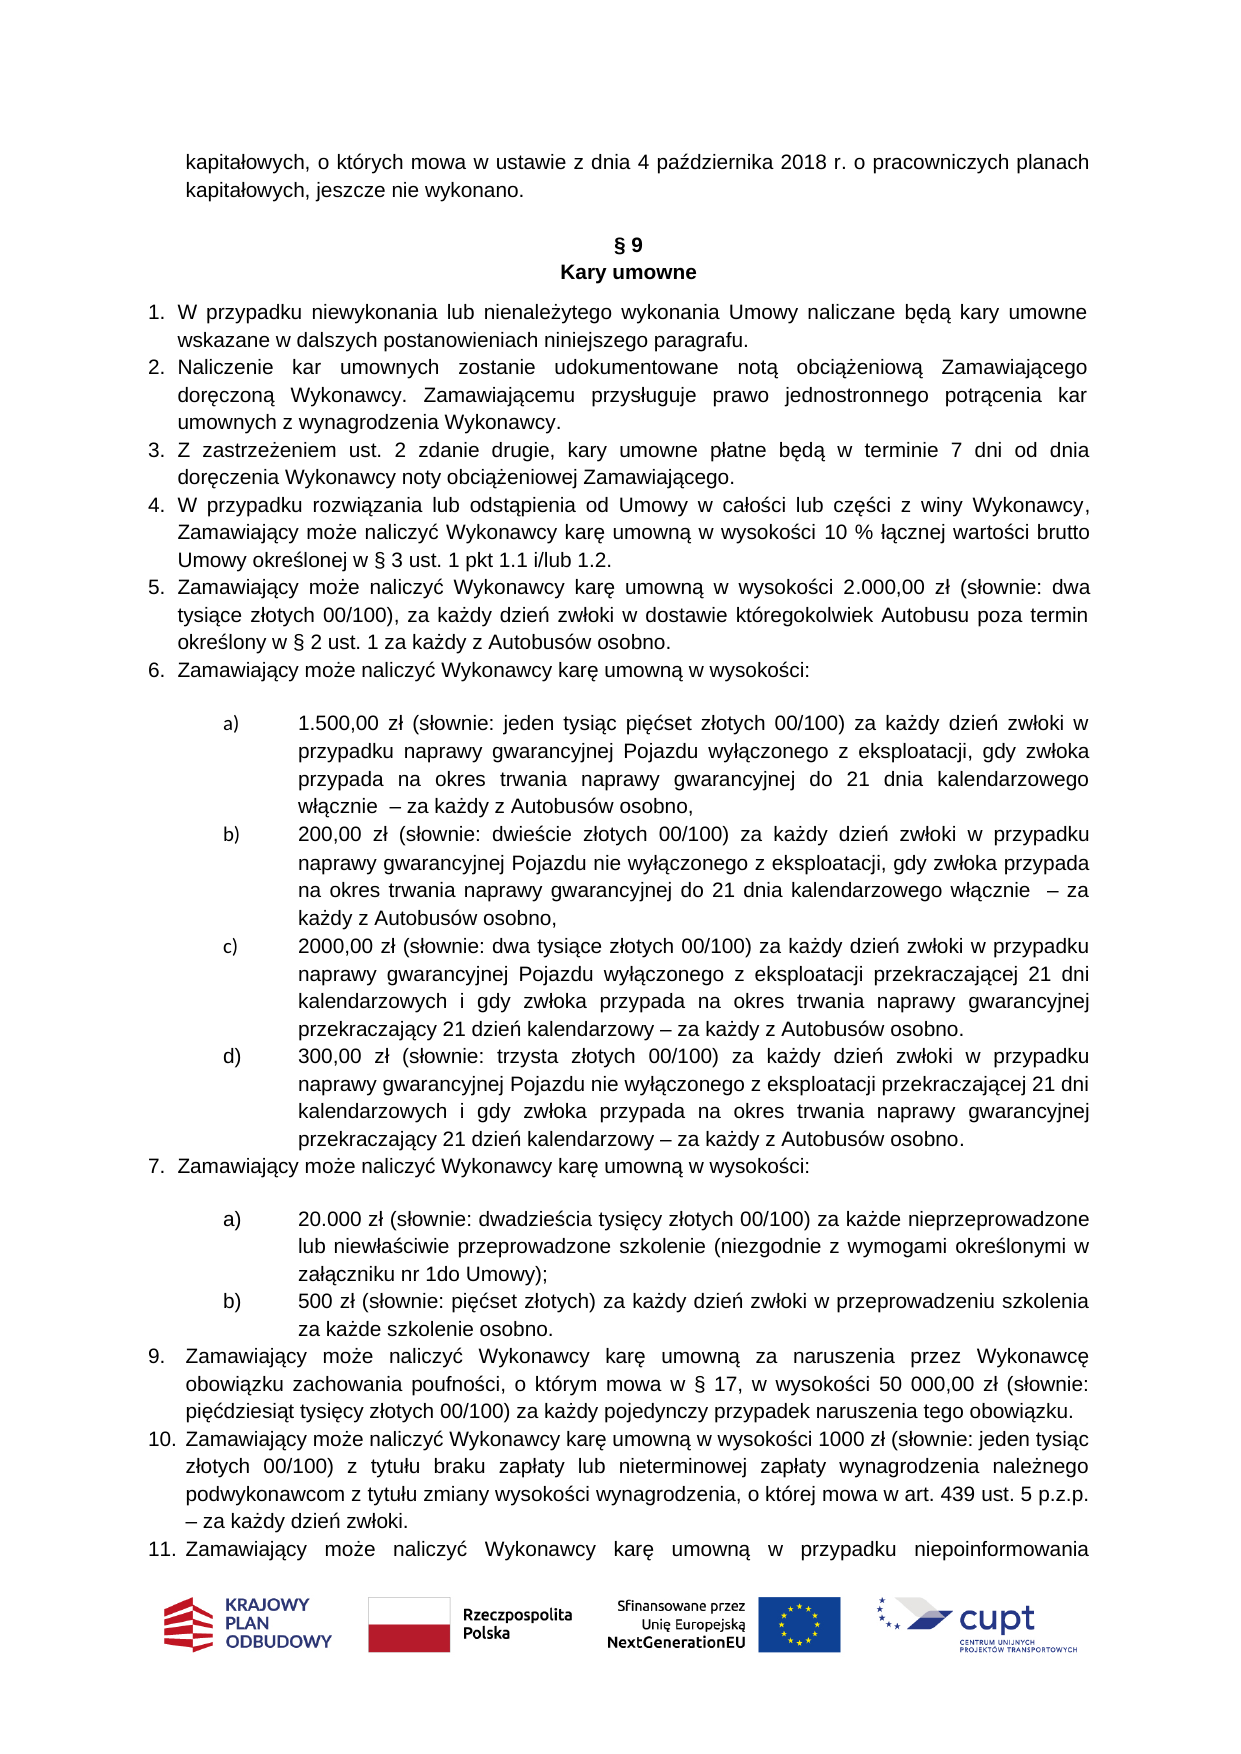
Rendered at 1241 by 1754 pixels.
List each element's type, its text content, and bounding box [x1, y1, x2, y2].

list Zamawiający może naliczyć Wykonawcy karę umowną w wysokości: [148, 1154, 1090, 1178]
subtitle 1.500,00 zł (słownie: jeden tysiąc pięćset złotych 00/100) za każdy dzień zwłoki w przypadku naprawy gwarancyjnej Pojazdu wyłączonego z eksploatacji, gdy zwłoka przypada na okres trwania naprawy gwarancyjnej do 21 dnia kalendarzowego włącznie – za każdy z Autobusów osobno, [223, 710, 1090, 818]
text § 9 [148, 232, 1109, 256]
list W przypadku niewykonania lub nienależytego wykonania Umowy naliczane będą kary umowne wskazane w dalszych postanowieniach niniejszego paragrafu. [148, 300, 1088, 351]
text Kary umowne [148, 260, 1109, 284]
list Naliczenie kar umownych zostanie udokumentowane notą obciążeniową Zamawiającego doręczoną Wykonawcy. Zamawiającemu przysługuje prawo jednostronnego potrącenia kar umownych z wynagrodzenia Wykonawcy. [148, 355, 1088, 434]
list Zamawiający może naliczyć Wykonawcy karę umowną za naruszenia przez Wykonawcę obowiązku zachowania poufności, o którym mowa w § 17, w wysokości 50 000,00 zł (słownie: pięćdziesiąt tysięcy złotych 00/100) za każdy pojedynczy przypadek naruszenia tego obowiązku. [148, 1344, 1090, 1423]
subtitle 20.000 zł (słownie: dwadzieścia tysięcy złotych 00/100) za każde nieprzeprowadzone lub niewłaściwie przeprowadzone szkolenie (niezgodnie z wymogami określonymi w załączniku nr 1do Umowy); [223, 1207, 1090, 1286]
subtitle 500 zł (słownie: pięćset złotych) za każdy dzień zwłoki w przeprowadzeniu szkolenia za każde szkolenie osobno. [223, 1289, 1090, 1341]
subtitle 200,00 zł (słownie: dwieście złotych 00/100) za każdy dzień zwłoki w przypadku naprawy gwarancyjnej Pojazdu nie wyłączonego z eksploatacji, gdy zwłoka przypada na okres trwania naprawy gwarancyjnej do 21 dnia kalendarzowego włącznie – za każdy z Autobusów osobno, [223, 821, 1090, 929]
list Zamawiający może naliczyć Wykonawcy karę umowną w wysokości 2.000,00 zł (słownie: dwa tysiące złotych 00/100), za każdy dzień zwłoki w dostawie któregokolwiek Autobusu poza termin określony w § 2 ust. 1 za każdy z Autobusów osobno. [148, 575, 1090, 654]
list W przypadku rozwiązania lub odstąpienia od Umowy w całości lub części z winy Wykonawcy, Zamawiający może naliczyć Wykonawcy karę umowną w wysokości 10 % łącznej wartości brutto Umowy określonej w § 3 ust. 1 pkt 1.1 i/lub 1.2. [148, 492, 1090, 571]
list Z zastrzeżeniem ust. 2 zdanie drugie, kary umowne płatne będą w terminie 7 dni od dnia doręczenia Wykonawcy noty obciążeniowej Zamawiającego. [148, 437, 1090, 489]
subtitle 2000,00 zł (słownie: dwa tysiące złotych 00/100) za każdy dzień zwłoki w przypadku naprawy gwarancyjnej Pojazdu wyłączonego z eksploatacji przekraczającej 21 dni kalendarzowych i gdy zwłoka przypada na okres trwania naprawy gwarancyjnej przekraczający 21 dzień kalendarzowy – za każdy z Autobusów osobno. [223, 933, 1090, 1041]
picture [148, 1578, 1091, 1670]
list Zamawiający może naliczyć Wykonawcy karę umowną w wysokości 1000 zł (słownie: jeden tysiąc złotych 00/100) z tytułu braku zapłaty lub nieterminowej zapłaty wynagrodzenia należnego podwykonawcom z tytułu zmiany wysokości wynagrodzenia, o której mowa w art. 439 ust. 5 p.z.p. – za każdy dzień zwłoki. [148, 1427, 1090, 1533]
subtitle 300,00 zł (słownie: trzysta złotych 00/100) za każdy dzień zwłoki w przypadku naprawy gwarancyjnej Pojazdu nie wyłączonego z eksploatacji przekraczającej 21 dni kalendarzowych i gdy zwłoka przypada na okres trwania naprawy gwarancyjnej przekraczający 21 dzień kalendarzowy – za każdy z Autobusów osobno. [223, 1044, 1090, 1151]
list Zamawiający może naliczyć Wykonawcy karę umowną w wysokości: [148, 657, 1090, 681]
